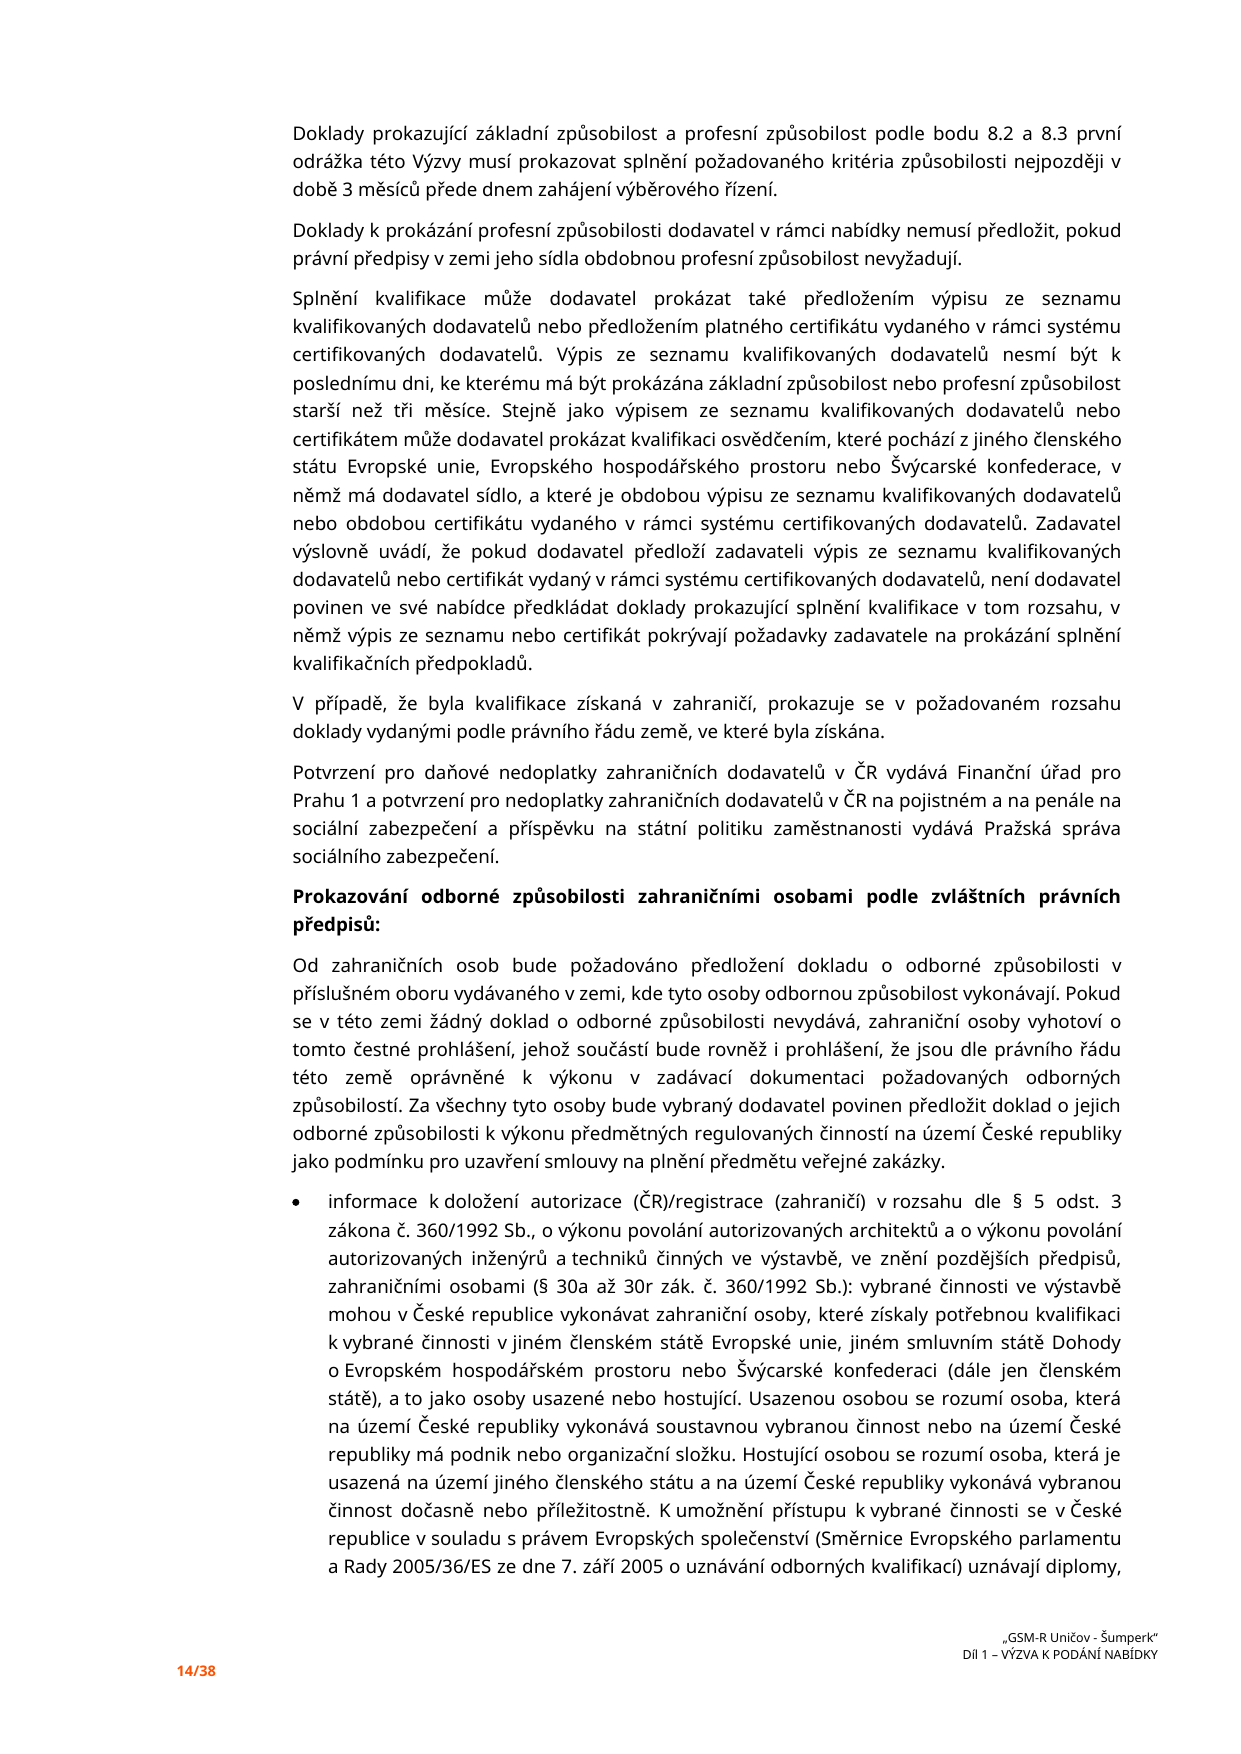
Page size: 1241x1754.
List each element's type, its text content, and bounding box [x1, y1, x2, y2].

text Splnění kvalifikace může dodavatel prokázat také předložením výpisu ze seznamu kvalifikovaných dodavatelů nebo předložením platného certifikátu vydaného v rámci systému certifikovaných dodavatelů. Výpis ze seznamu kvalifikovaných dodavatelů nesmí být k poslednímu dni, ke kterému má být prokázána základní způsobilost nebo profesní způsobilost starší než tři měsíce. Stejně jako výpisem ze seznamu kvalifikovaných dodavatelů nebo certifikátem může dodavatel prokázat kvalifikaci osvědčením, které pochází z jiného členského státu Evropské unie, Evropského hospodářského prostoru nebo Švýcarské konfederace, v němž má dodavatel sídlo, a které je obdobou výpisu ze seznamu kvalifikovaných dodavatelů nebo obdobou certifikátu vydaného v rámci systému certifikovaných dodavatelů. Zadavatel výslovně uvádí, že pokud dodavatel předloží zadavateli výpis ze seznamu kvalifikovaných dodavatelů nebo certifikát vydaný v rámci systému certifikovaných dodavatelů, není dodavatel povinen ve své nabídce předkládat doklady prokazující splnění kvalifikace v tom rozsahu, v němž výpis ze seznamu nebo certifikát pokrývají požadavky zadavatele na prokázání splnění kvalifikačních předpokladů. [292, 286, 1122, 676]
text V případě, že byla kvalifikace získaná v zahraničí, prokazuje se v požadovaném rozsahu doklady vydanými podle právního řádu země, ve které byla získána. [292, 691, 1122, 744]
text Od zahraničních osob bude požadováno předložení dokladu o odborné způsobilosti v příslušném oboru vydávaného v zemi, kde tyto osoby odbornou způsobilost vykonávají. Pokud se v této zemi žádný doklad o odborné způsobilosti nevydává, zahraniční osoby vyhotoví o tomto čestné prohlášení, jehož součástí bude rovněž i prohlášení, že jsou dle právního řádu této země oprávněné k výkonu v zadávací dokumentaci požadovaných odborných způsobilostí. Za všechny tyto osoby bude vybraný dodavatel povinen předložit doklad o jejich odborné způsobilosti k výkonu předmětných regulovaných činností na území České republiky jako podmínku pro uzavření smlouvy na plnění předmětu veřejné zakázky. [292, 952, 1122, 1174]
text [292, 1189, 1122, 1579]
text Prokazování odborné způsobilosti zahraničními osobami podle zvláštních právních předpisů: [292, 884, 1122, 937]
text Doklady prokazující základní způsobilost a profesní způsobilost podle bodu 8.2 a 8.3 první odrážka této Výzvy musí prokazovat splnění požadovaného kritéria způsobilosti nejpozději v době 3 měsíců přede dnem zahájení výběrového řízení. [292, 121, 1122, 202]
text Doklady k prokázání profesní způsobilosti dodavatel v rámci nabídky nemusí předložit, pokud právní předpisy v zemi jeho sídla obdobnou profesní způsobilost nevyžadují. [292, 217, 1122, 271]
text Potvrzení pro daňové nedoplatky zahraničních dodavatelů v ČR vydává Finanční úřad pro Prahu 1 a potvrzení pro nedoplatky zahraničních dodavatelů v ČR na pojistném a na penále na sociální zabezpečení a příspěvku na státní politiku zaměstnanosti vydává Pražská správa sociálního zabezpečení. [292, 759, 1122, 869]
